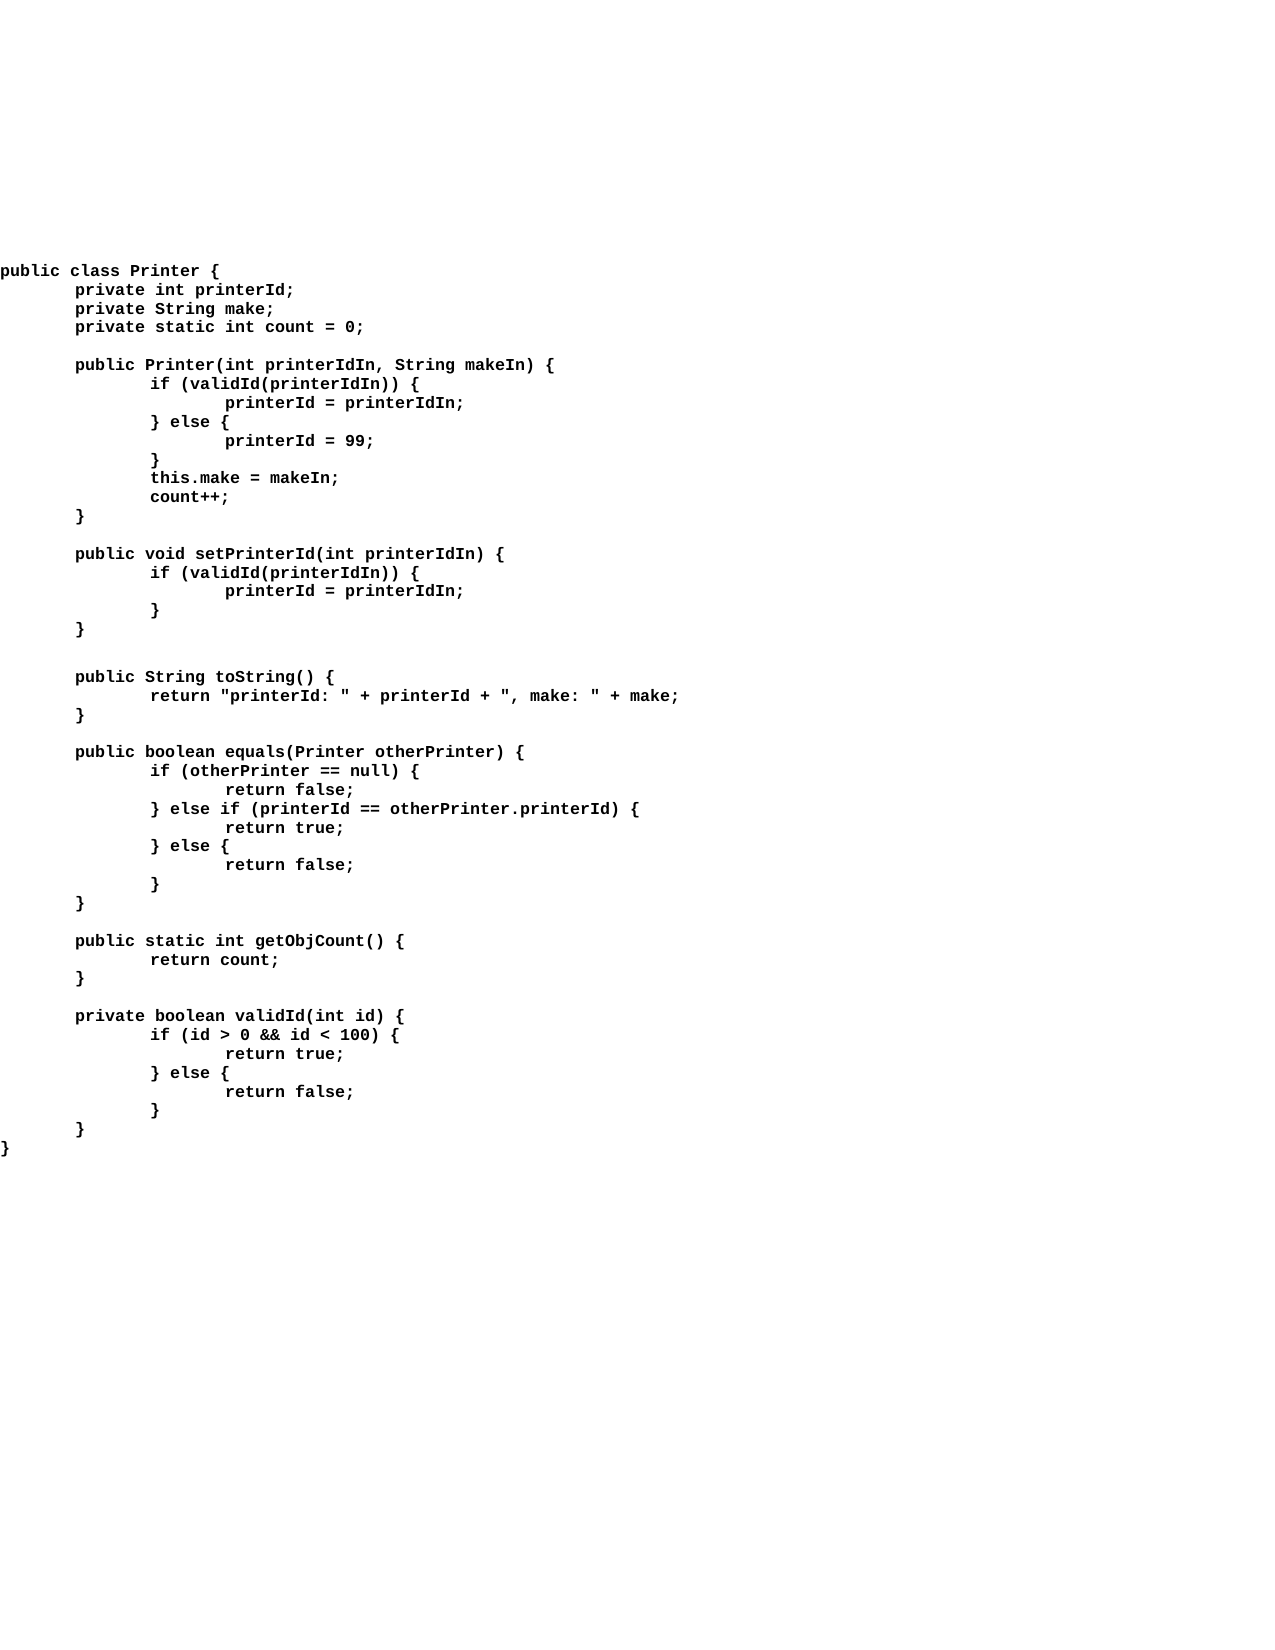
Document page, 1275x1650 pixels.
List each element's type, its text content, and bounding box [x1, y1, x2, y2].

text public void setPrinterId(int printerIdIn) { [0, 545, 1200, 564]
text return false; [0, 781, 1200, 800]
text count++; [0, 489, 1200, 508]
text } else { [0, 413, 1200, 432]
text } [0, 621, 1200, 639]
text public static int getObjCount() { [0, 932, 1200, 951]
text } [0, 706, 1200, 725]
text } [0, 451, 1200, 470]
text if (id > 0 && id < 100) { [0, 1027, 1200, 1045]
text public boolean equals(Printer otherPrinter) { [0, 744, 1200, 763]
text printerId = printerIdIn; [0, 394, 1200, 413]
text return false; [0, 1083, 1200, 1102]
text return false; [0, 857, 1200, 876]
text } [0, 602, 1200, 621]
text } [0, 894, 1200, 913]
text return count; [0, 951, 1200, 970]
text private String make; [0, 300, 1200, 319]
text } [0, 1102, 1200, 1121]
text } [0, 970, 1200, 989]
text } else { [0, 1064, 1200, 1083]
text this.make = makeIn; [0, 470, 1200, 489]
text printerId = 99; [0, 432, 1200, 451]
text } [0, 876, 1200, 894]
text return true; [0, 1045, 1200, 1064]
text return true; [0, 819, 1200, 838]
text } [0, 1121, 1200, 1140]
text if (validId(printerIdIn)) { [0, 376, 1200, 394]
text if (otherPrinter == null) { [0, 763, 1200, 781]
text } [0, 1140, 1200, 1158]
text private static int count = 0; [0, 319, 1200, 338]
text if (validId(printerIdIn)) { [0, 564, 1200, 583]
text } else if (printerId == otherPrinter.printerId) { [0, 800, 1200, 819]
text private int printerId; [0, 281, 1200, 300]
text private boolean validId(int id) { [0, 1008, 1200, 1027]
text } else { [0, 838, 1200, 857]
text } [0, 508, 1200, 526]
text printerId = printerIdIn; [0, 583, 1200, 602]
text public Printer(int printerIdIn, String makeIn) { [0, 357, 1200, 376]
text return "printerId: " + printerId + ", make: " + make; [0, 687, 1200, 706]
text public String toString() { [0, 668, 1200, 687]
text public class Printer { [0, 262, 1200, 281]
